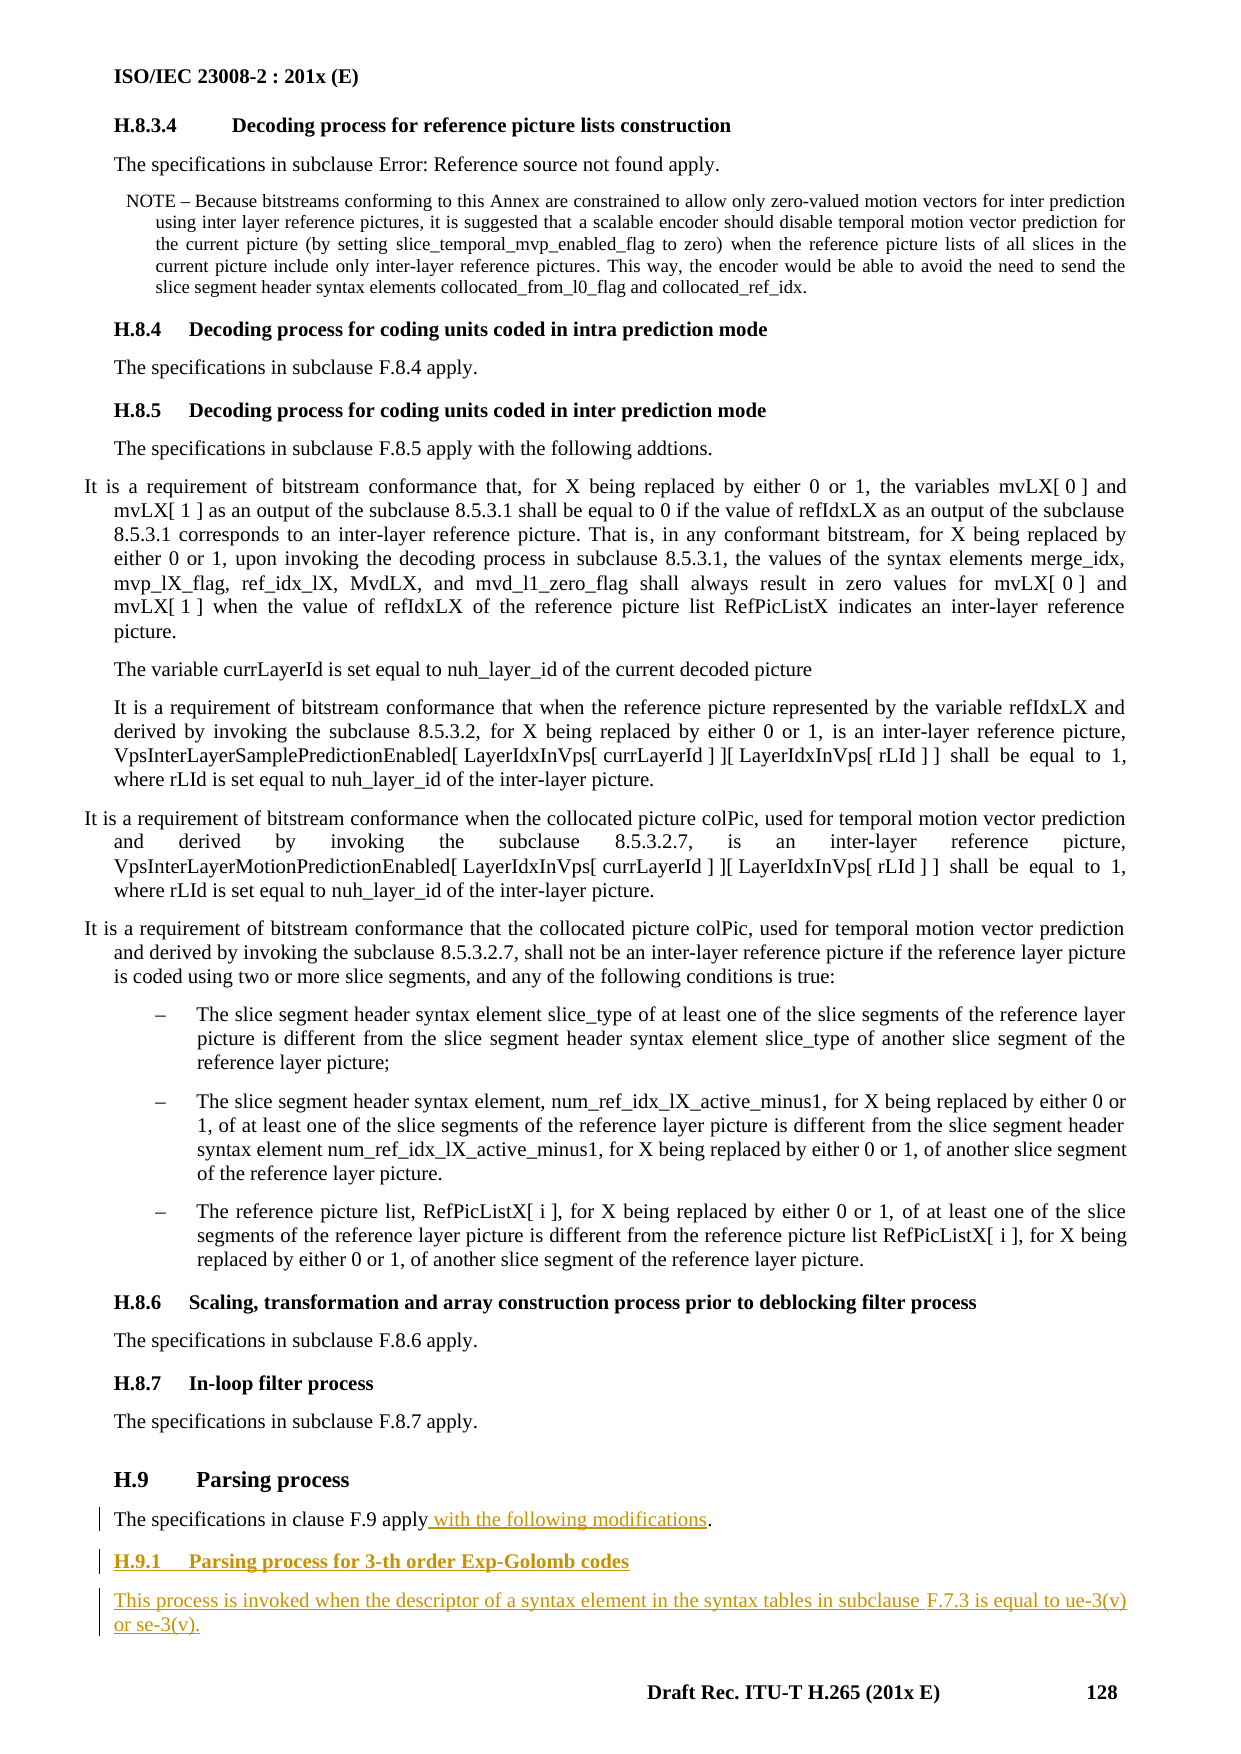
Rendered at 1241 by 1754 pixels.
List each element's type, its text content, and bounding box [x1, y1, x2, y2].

text It is a requirement of bitstream conformance that the collocated picture colPic, used for temporal motion vector prediction and derived by invoking the subclause 8.5.3.2.7, shall not be an inter-layer reference picture if the reference layer picture is coded using two or more slice segments, and any of the following conditions is true: [84, 916, 1127, 988]
text It is a requirement of bitstream conformance when the collocated picture colPic, used for temporal motion vector prediction and derived by invoking the subclause 8.5.3.2.7, is an inter-layer reference picture, VpsInterLayerMotionPredictionEnabled[ LayerIdxInVps[ currLayerId ] ][ LayerIdxInVps[ rLId ] ] shall be equal to 1, where rLId is set equal to nuh_layer_id of the inter-layer picture. [84, 805, 1127, 902]
list Decoding process for coding units coded in intra prediction mode [113, 317, 1127, 341]
list The slice segment header syntax element slice_type of at least one of the slice segments of the reference layer picture is different from the slice segment header syntax element slice_type of another slice segment of the reference layer picture; [155, 1002, 1127, 1074]
text NOTE – Because bitstreams conforming to this Annex are constrained to allow only zero-valued motion vectors for inter prediction using inter layer reference pictures, it is suggested that a scalable encoder should disable temporal motion vector prediction for the current picture (by setting slice_temporal_mvp_enabled_flag to zero) when the reference picture lists of all slices in the current picture include only inter-layer reference pictures. This way, the encoder would be able to avoid the need to send the slice segment header syntax elements collocated_from_l0_flag and collocated_ref_idx. [126, 190, 1127, 298]
text The specifications in subclause F.8.4 apply. [113, 355, 1127, 379]
list The reference picture list, RefPicListX[ i ], for X being replaced by either 0 or 1, of at least one of the slice segments of the reference layer picture is different from the reference picture list RefPicListX[ i ], for X being replaced by either 0 or 1, of another slice segment of the reference layer picture. [155, 1199, 1127, 1271]
list Parsing process [113, 1466, 1127, 1492]
text The specifications in subclause F.8.5 apply with the following addtions. [113, 436, 1127, 460]
list The slice segment header syntax element, num_ref_idx_lX_active_minus1, for X being replaced by either 0 or 1, of at least one of the slice segments of the reference layer picture is different from the slice segment header syntax element num_ref_idx_lX_active_minus1, for X being replaced by either 0 or 1, of another slice segment of the reference layer picture. [155, 1088, 1127, 1185]
text The specifications in clause F.9 apply. [113, 1507, 1127, 1531]
text The specifications in subclause F.8.7 apply. [113, 1409, 1127, 1433]
text The specifications in subclause F.8.6 apply. [113, 1328, 1127, 1352]
list Scaling, transformation and array construction process prior to deblocking filter process [113, 1290, 1127, 1314]
list In-loop filter process [113, 1371, 1127, 1395]
text The variable currLayerId is set equal to nuh_layer_id of the current decoded picture [113, 657, 1127, 681]
list Decoding process for reference picture lists construction [113, 113, 1127, 137]
list Decoding process for coding units coded in inter prediction mode [113, 398, 1127, 422]
text It is a requirement of bitstream conformance that when the reference picture represented by the variable refIdxLX and derived by invoking the subclause 8.5.3.2, for X being replaced by either 0 or 1, is an inter-layer reference picture, VpsInterLayerSamplePredictionEnabled[ LayerIdxInVps[ currLayerId ] ][ LayerIdxInVps[ rLId ] ] shall be equal to 1, where rLId is set equal to nuh_layer_id of the inter-layer picture. [113, 695, 1127, 791]
text It is a requirement of bitstream conformance that, for X being replaced by either 0 or 1, the variables mvLX[ 0 ] and mvLX[ 1 ] as an output of the subclause 8.5.3.1 shall be equal to 0 if the value of refIdxLX as an output of the subclause 8.5.3.1 corresponds to an inter-layer reference picture. That is, in any conformant bitstream, for X being replaced by either 0 or 1, upon invoking the decoding process in subclause 8.5.3.1, the values of the syntax elements merge_idx, mvp_lX_flag, ref_idx_lX, MvdLX, and mvd_l1_zero_flag shall always result in zero values for mvLX[ 0 ] and mvLX[ 1 ] when the value of refIdxLX of the reference picture list RefPicListX indicates an inter-layer reference picture. [84, 474, 1127, 643]
